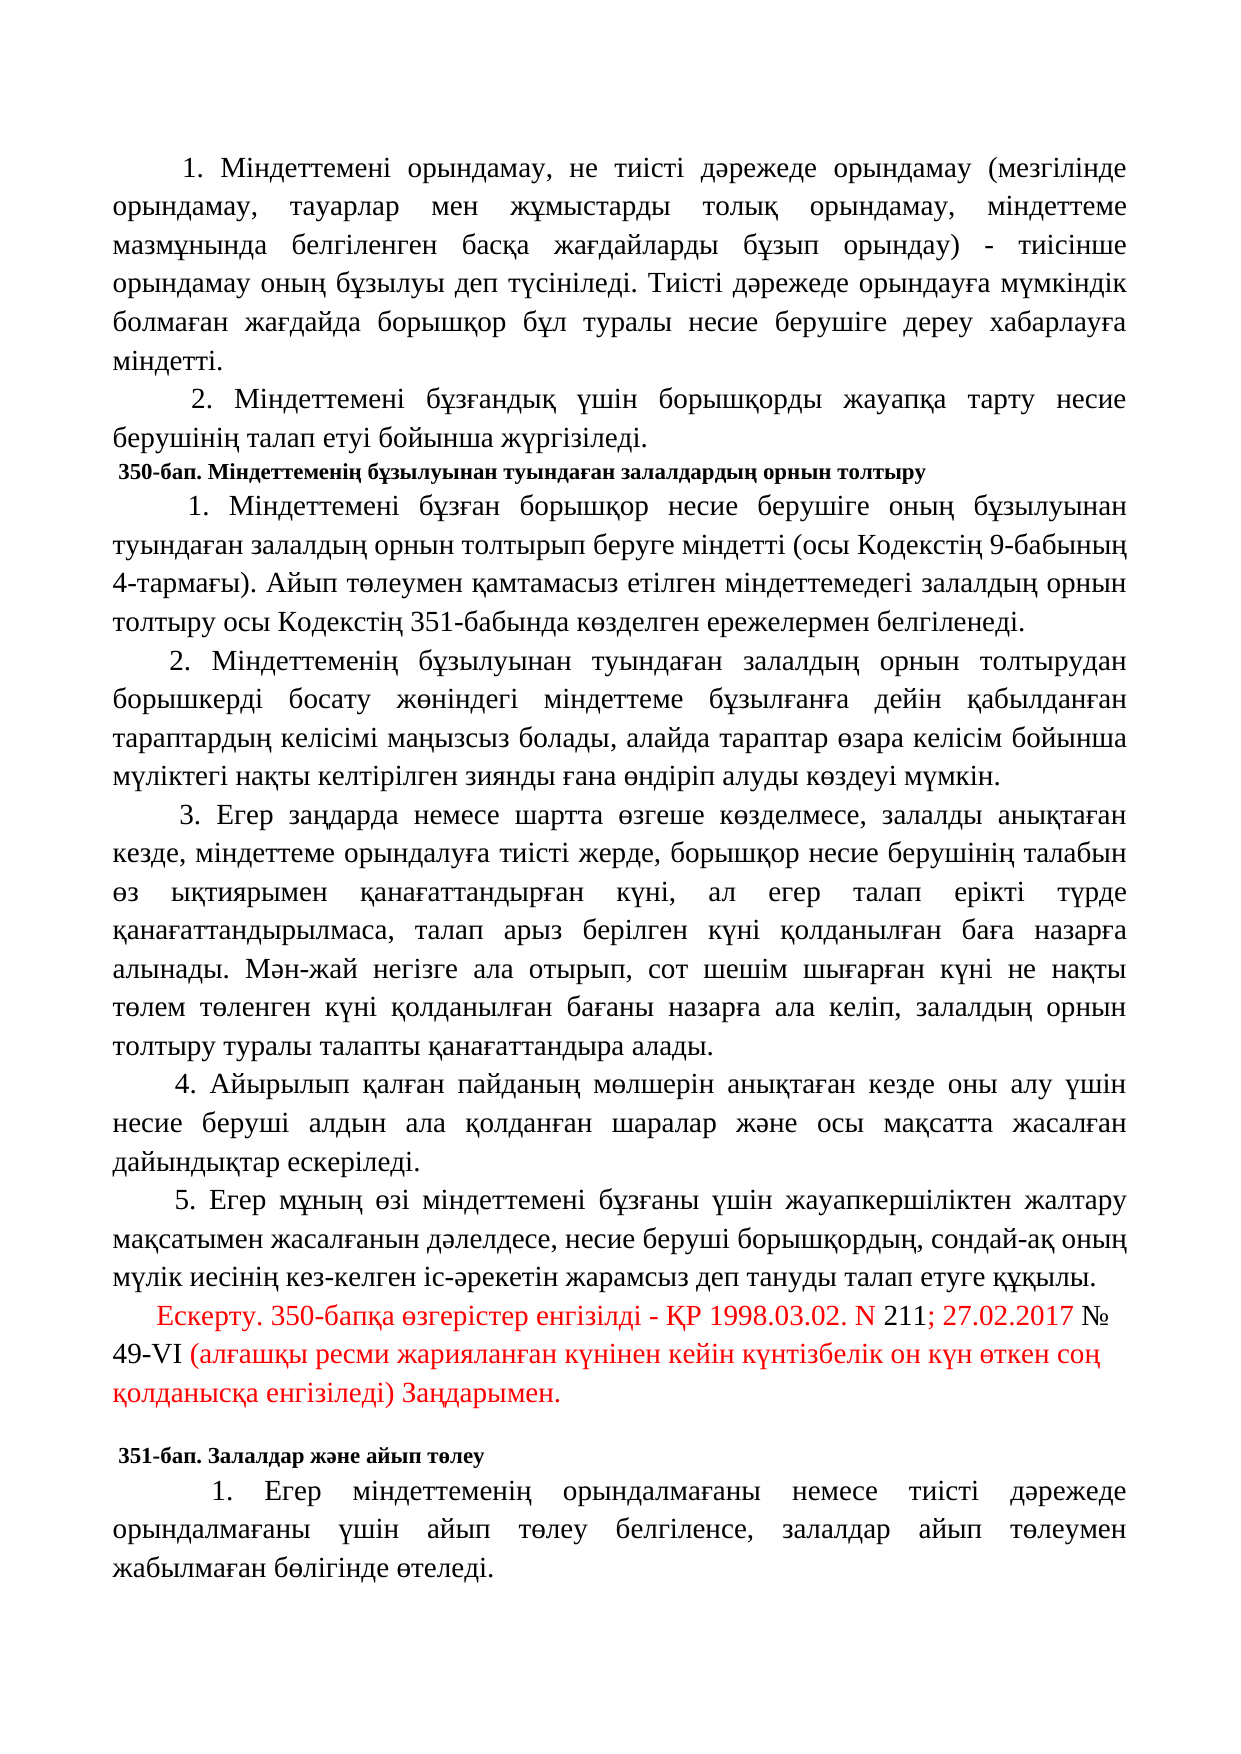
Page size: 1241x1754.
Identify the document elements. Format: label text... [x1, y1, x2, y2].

text 350-бап. Мiндеттеменiң бұзылуынан туындаған залалдардың орнын толтыру [112, 458, 1128, 485]
text Ескерту. 350-бапқа өзгерістер енгізілді - ҚР 1998.03.02. N 211; 27.02.2017 № 49-VI (алғашқы ресми жарияланған күнінен кейін күнтізбелік он күн өткен соң қолданысқа енгізіледі) Заңдарымен. [112, 1298, 1128, 1439]
text 1. Мiндеттеменi бұзған борышқор несие берушiге оның бұзылуынан туындаған залалдың орнын толтырып беруге мiндеттi (осы Кодекстiң 9-бабының 4-тармағы). Айып төлеумен қамтамасыз етiлген мiндеттемедегi залалдың орнын толтыру осы Кодекстiң 351-бабында көзделген ережелермен белгiленедi. [112, 488, 1128, 638]
text 1. Мiндеттеменi орындамау, не тиiстi дәрежеде орындамау (мезгiлiнде орындамау, тауарлар мен жұмыстарды толық орындамау, мiндеттеме мазмұнында белгiленген басқа жағдайларды бұзып орындау) - тиiсiнше орындамау оның бұзылуы деп түсiнiледi. Тиiстi дәрежеде орындауға мүмкiндiк болмаған жағдайда борышқор бұл туралы несие берушiге дереу хабарлауға мiндеттi. [112, 150, 1128, 376]
text 4. Айырылып қалған пайданың мөлшерiн анықтаған кезде оны алу үшiн несие берушi алдын ала қолданған шаралар және осы мақсатта жасалған дайындықтар ескерiледi. [112, 1067, 1128, 1177]
text 5. Егер мұның өзi мiндеттеменi бұзғаны үшiн жауапкершiлiктен жалтару мақсатымен жасалғанын дәлелдесе, несие берушi борышқордың, сондай-ақ оның мүлiк иесiнiң кез-келген iс-әрекетiн жарамсыз деп тануды талап етуге құқылы. [112, 1182, 1128, 1293]
text 1. Егер мiндеттеменiң орындалмағаны немесе тиiстi дәрежеде орындалмағаны үшiн айып төлеу белгiленсе, залалдар айып төлеумен жабылмаған бөлiгiнде өтеледi. [112, 1473, 1128, 1583]
text 2. Мiндеттеменiң бұзылуынан туындаған залалдың орнын толтырудан борышкерді босату жөнiндегi мiндеттеме бұзылғанға дейiн қабылданған тараптардың келiсiмi маңызсыз болады, алайда тараптар өзара келiсiм бойынша мүлiктегi нақты келтiрiлген зиянды ғана өндiрiп алуды көздеуi мүмкiн. [112, 643, 1128, 792]
text 351-бап. Залалдар және айып төлеу [112, 1443, 1128, 1469]
text 2. Мiндеттеменi бұзғандық үшiн борышқорды жауапқа тарту несие берушiнiң талап етуi бойынша жүргiзiледi. [112, 381, 1128, 453]
text 3. Егер заңдарда немесе шартта өзгеше көзделмесе, залалды анықтаған кезде, мiндеттеме орындалуға тиiстi жерде, борышқор несие берушiнiң талабын өз ықтиярымен қанағаттандырған күнi, ал егер талап ерiктi түрде қанағаттандырылмаса, талап арыз берiлген күнi қолданылған баға назарға алынады. Мән-жай негiзге ала отырып, сот шешiм шығарған күнi не нақты төлем төленген күнi қолданылған бағаны назарға ала келiп, залалдың орнын толтыру туралы талапты қанағаттандыра алады. [112, 797, 1128, 1062]
